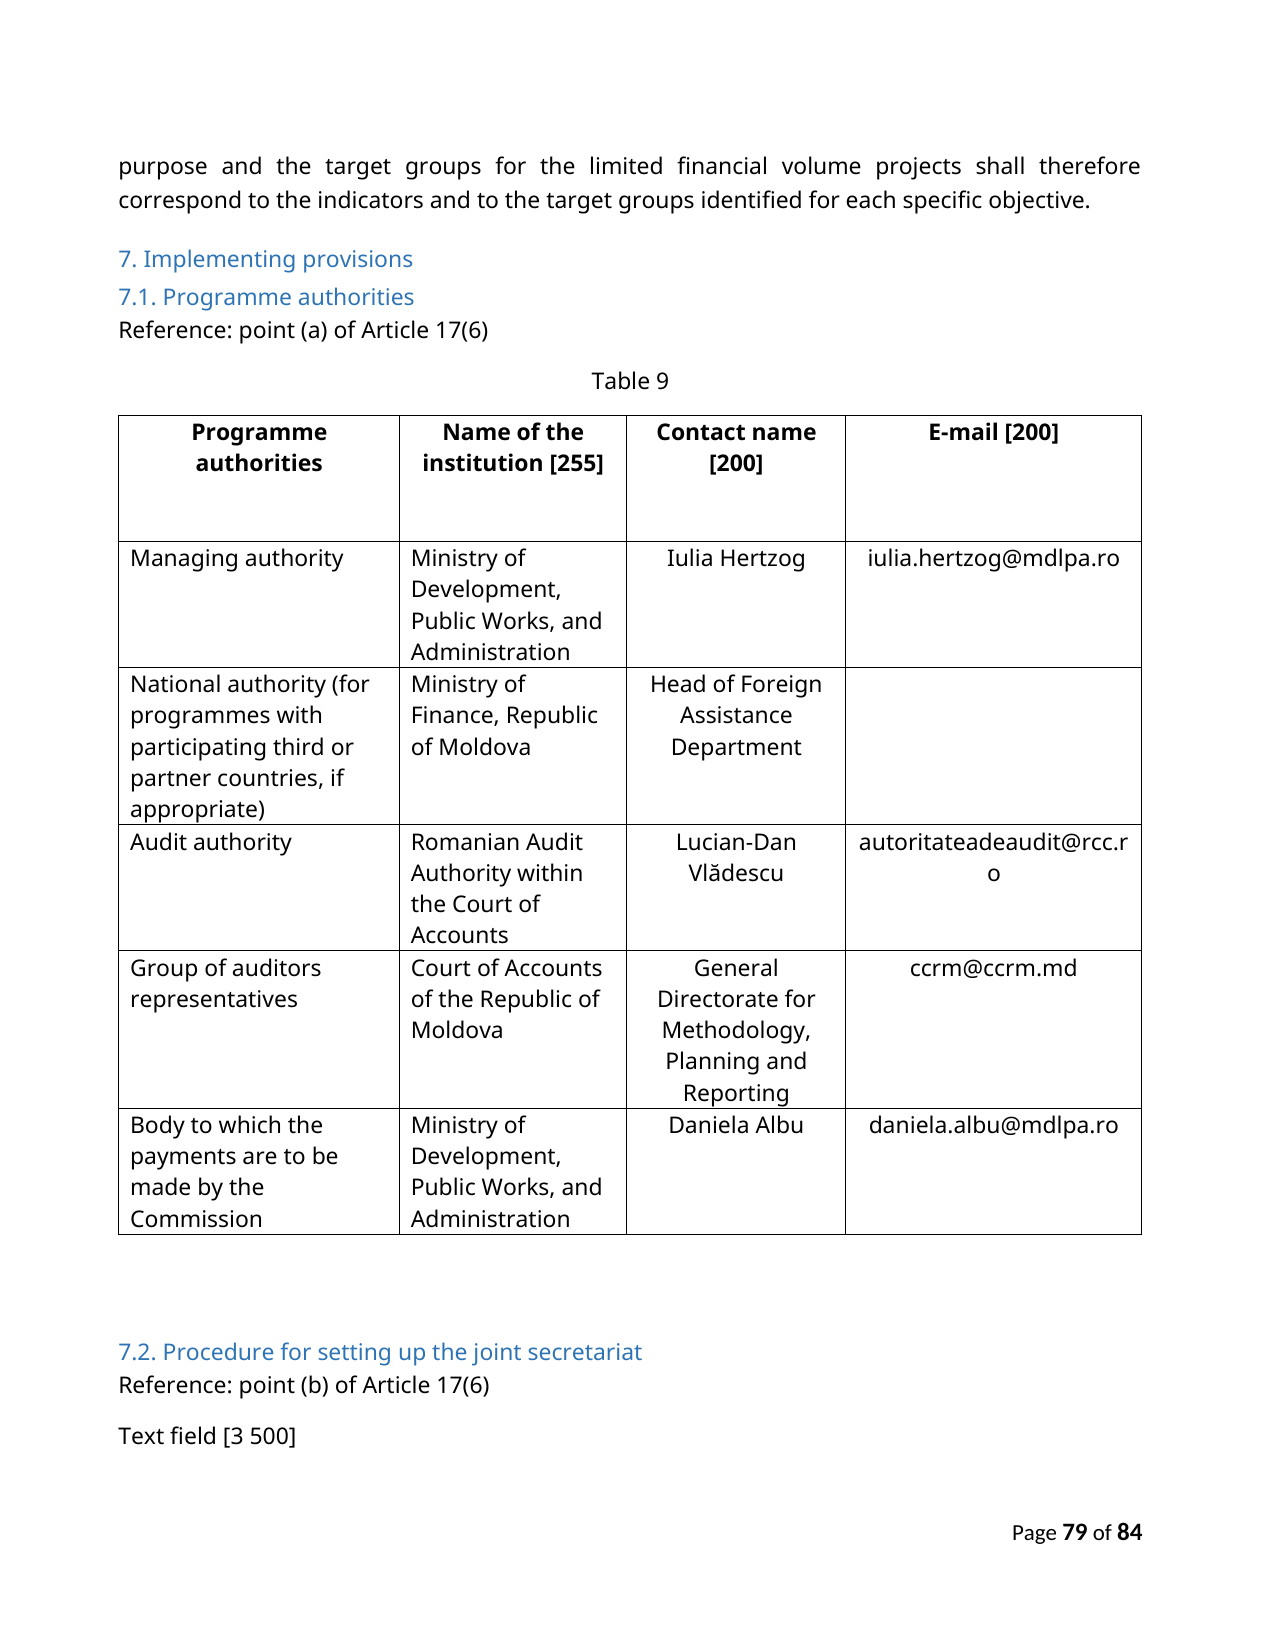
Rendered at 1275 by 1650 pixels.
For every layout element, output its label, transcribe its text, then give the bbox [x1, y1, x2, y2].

table_cell autoritateadeaudit@rcc.ro [846, 825, 1141, 950]
table_cell General Directorate for Methodology, Planning and Reporting [627, 951, 845, 1108]
table_cell Iulia Hertzog [627, 542, 845, 667]
table_cell Group of auditors representatives [119, 951, 399, 1108]
table_cell Managing authority [119, 542, 399, 667]
table_header Name of the institution [255] [400, 416, 626, 541]
table_cell [846, 668, 1141, 824]
table_cell Audit authority [119, 825, 399, 950]
table_cell National authority (for programmes with participating third or partner countries, if appropriate) [119, 668, 399, 824]
table_cell Romanian Audit Authority within the Court of Accounts [400, 825, 626, 950]
table_cell Court of Accounts of the Republic of Moldova [400, 951, 626, 1108]
text Reference: point (a) of Article 17(6) [118, 314, 1142, 345]
table_header Programme authorities [119, 416, 399, 541]
table_cell Ministry of Development, Public Works, and Administration [400, 1109, 626, 1234]
table_cell iulia.hertzog@mdlpa.ro [846, 542, 1141, 667]
table_cell ccrm@ccrm.md [846, 951, 1141, 1108]
subtitle 7.1. Programme authorities [118, 280, 1142, 312]
table_header Contact name [200] [627, 416, 845, 541]
table_cell Ministry of Development, Public Works, and Administration [400, 542, 626, 667]
table_cell Body to which the payments are to be made by the Commission [119, 1109, 399, 1234]
table_cell Daniela Albu [627, 1109, 845, 1234]
table_cell Lucian-Dan Vlădescu [627, 825, 845, 950]
text Text field [3 500] [118, 1420, 1142, 1451]
subtitle 7. Implementing provisions [118, 242, 1142, 274]
text Reference: point (b) of Article 17(6) [118, 1369, 1142, 1401]
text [118, 150, 1142, 215]
text Table 9 [118, 364, 1142, 396]
table_cell Ministry of Finance, Republic of Moldova [400, 668, 626, 824]
table_cell daniela.albu@mdlpa.ro [846, 1109, 1141, 1234]
table_cell Head of Foreign Assistance Department [627, 668, 845, 824]
subtitle 7.2. Procedure for setting up the joint secretariat [118, 1336, 1142, 1367]
table_header E-mail [200] [846, 416, 1141, 541]
